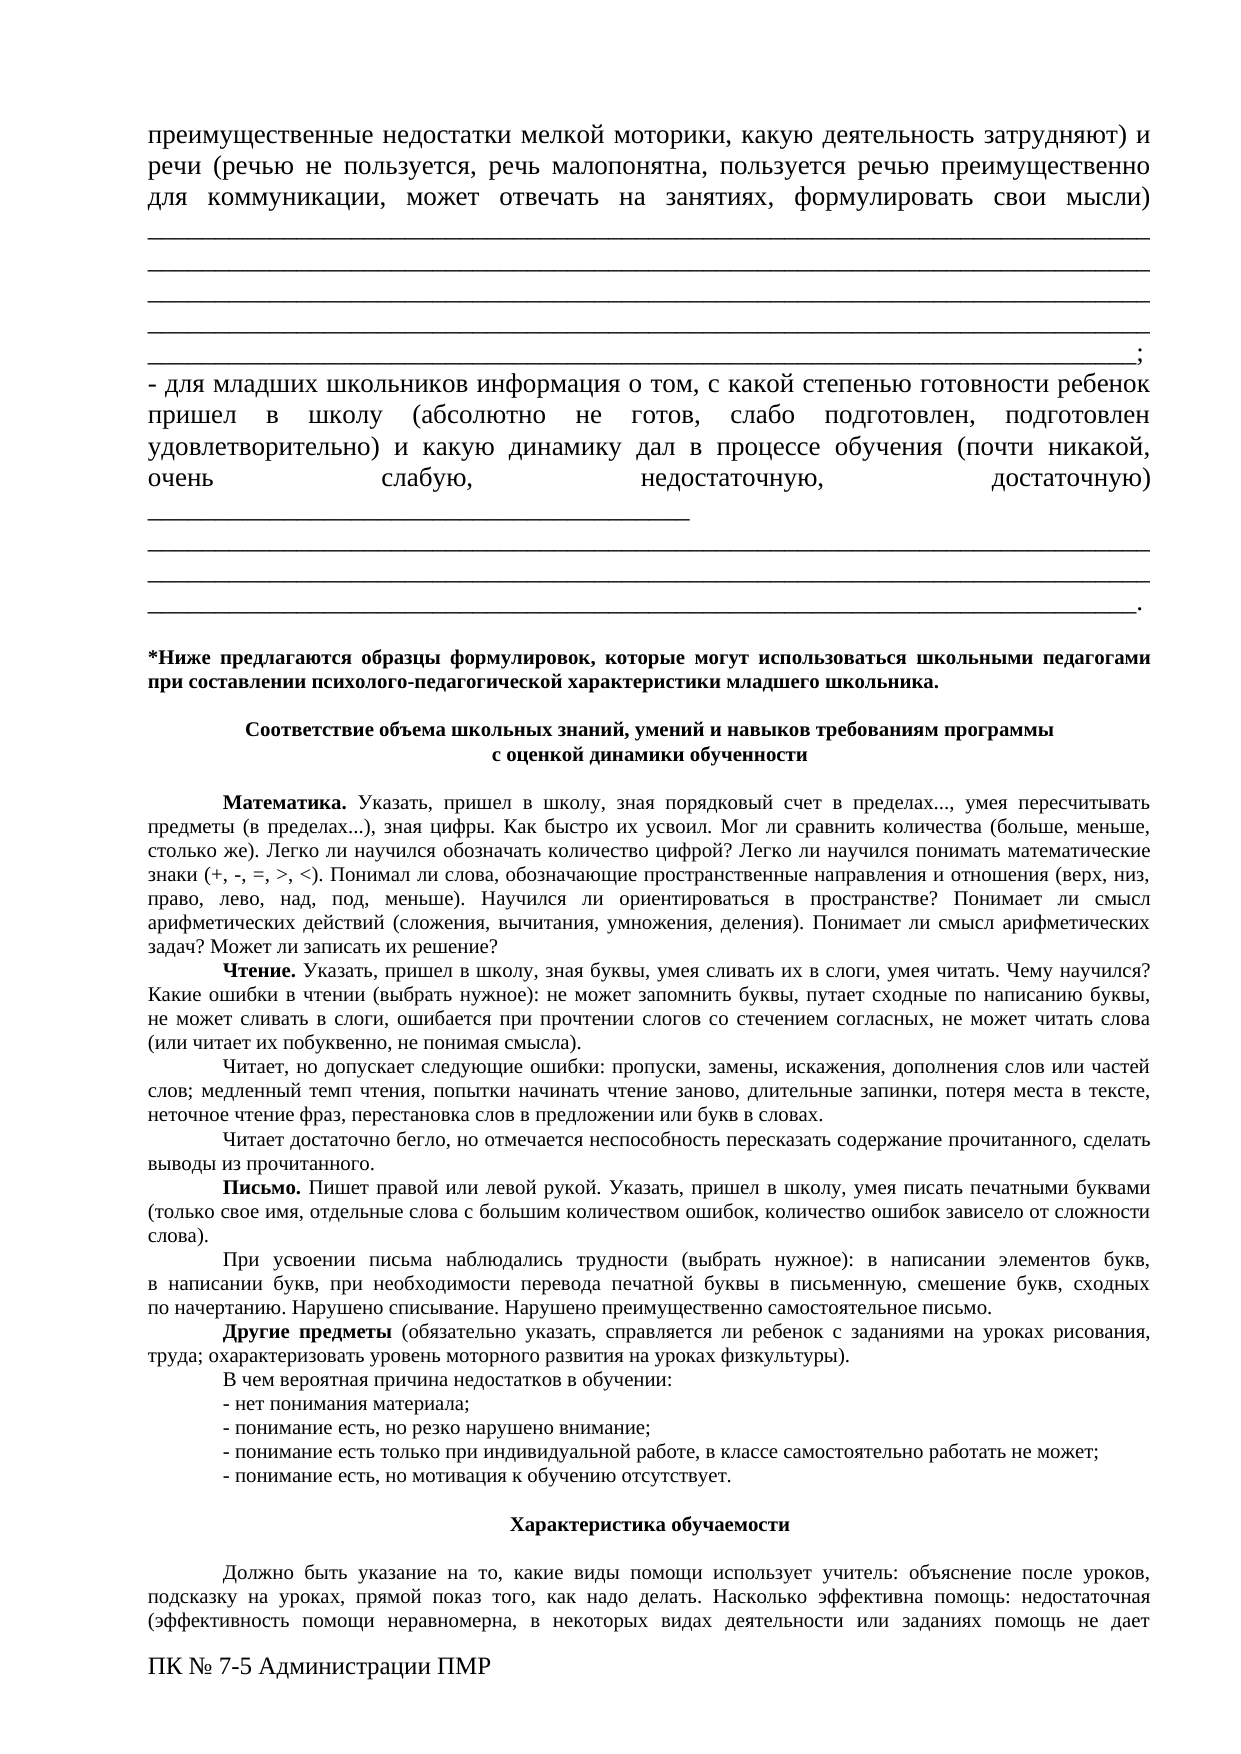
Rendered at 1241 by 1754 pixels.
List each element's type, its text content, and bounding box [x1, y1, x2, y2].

text Чтение. Указать, пришел в школу, зная буквы, умея сливать их в слоги, умея читать. Чему научился? Какие ошибки в чтении (выбрать нужное): не может запомнить буквы, путает сходные по написанию буквы, не может сливать в слоги, ошибается при прочтении слогов со стечением согласных, не может читать слова (или читает их побуквенно, не понимая смысла). [148, 958, 1152, 1054]
text Математика. Указать, пришел в школу, зная порядковый счет в пределах..., умея пересчитывать предметы (в пределах...), зная цифры. Как быстро их усвоил. Мог ли сравнить количества (больше, меньше, столько же). Легко ли научился обозначать количество цифрой? Легко ли научился понимать математические знаки (+, -, =, >, <). Понимал ли слова, обозначающие пространственные направления и отношения (верх, низ, право, лево, над, под, меньше). Научился ли ориентироваться в пространстве? Понимает ли смысл арифметических действий (сложения, вычитания, умножения, деления). Понимает ли смысл арифметических задач? Может ли записать их решение? [148, 789, 1152, 958]
text Письмо. Пишет правой или левой рукой. Указать, пришел в школу, умея писать печатными буквами (только свое имя, отдельные слова с большим количеством ошибок, количество ошибок зависело от сложности слова). [148, 1174, 1152, 1247]
text _____________________________________________________________________________________________________________________________________________________________________________________________________________________________. [148, 523, 1152, 616]
text - понимание есть, но мотивация к обучению отсутствует. [148, 1463, 1152, 1487]
text - нет понимания материала; [148, 1391, 1152, 1415]
text Соответствие объема школьных знаний, умений и навыков требованиям программы [148, 717, 1152, 741]
text - понимание есть только при индивидуальной работе, в классе самостоятельно работать не может; [148, 1439, 1152, 1463]
text Читает достаточно бегло, но отмечается неспособность пересказать содержание прочитанного, сделать выводы из прочитанного. [148, 1126, 1152, 1174]
text В чем вероятная причина недостатков в обучении: [148, 1367, 1152, 1391]
text Характеристика обучаемости [148, 1511, 1152, 1536]
text При усвоении письма наблюдались трудности (выбрать нужное): в написании элементов букв, в написании букв, при необходимости перевода печатной буквы в письменную, смешение букв, сходных по начертанию. Нарушено списывание. Нарушено преимущественно самостоятельное письмо. [148, 1247, 1152, 1319]
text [148, 118, 1152, 367]
text - для младших школьников информация о том, с какой степенью готовности ребенок пришел в школу (абсолютно не готов, слабо подготовлен, подготовлен удовлетворительно) и какую динамику дал в процессе обучения (почти никакой, очень слабую, недостаточную, достаточную) ________________________________________ [148, 367, 1152, 523]
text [148, 1559, 1152, 1632]
text с оценкой динамики обученности [148, 741, 1152, 766]
text *Ниже предлагаются образцы формулировок, которые могут использоваться школьными педагогами при составлении психолого-педагогической характеристики младшего школьника. [148, 645, 1152, 693]
text Другие предметы (обязательно указать, справляется ли ребенок с заданиями на уроках рисования, труда; охарактеризовать уровень моторного развития на уроках физкультуры). [148, 1319, 1152, 1367]
text Читает, но допускает следующие ошибки: пропуски, замены, искажения, дополнения слов или частей слов; медленный темп чтения, попытки начинать чтение заново, длительные запинки, потеря места в тексте, неточное чтение фраз, перестановка слов в предложении или букв в словах. [148, 1054, 1152, 1126]
text - понимание есть, но резко нарушено внимание; [148, 1415, 1152, 1439]
